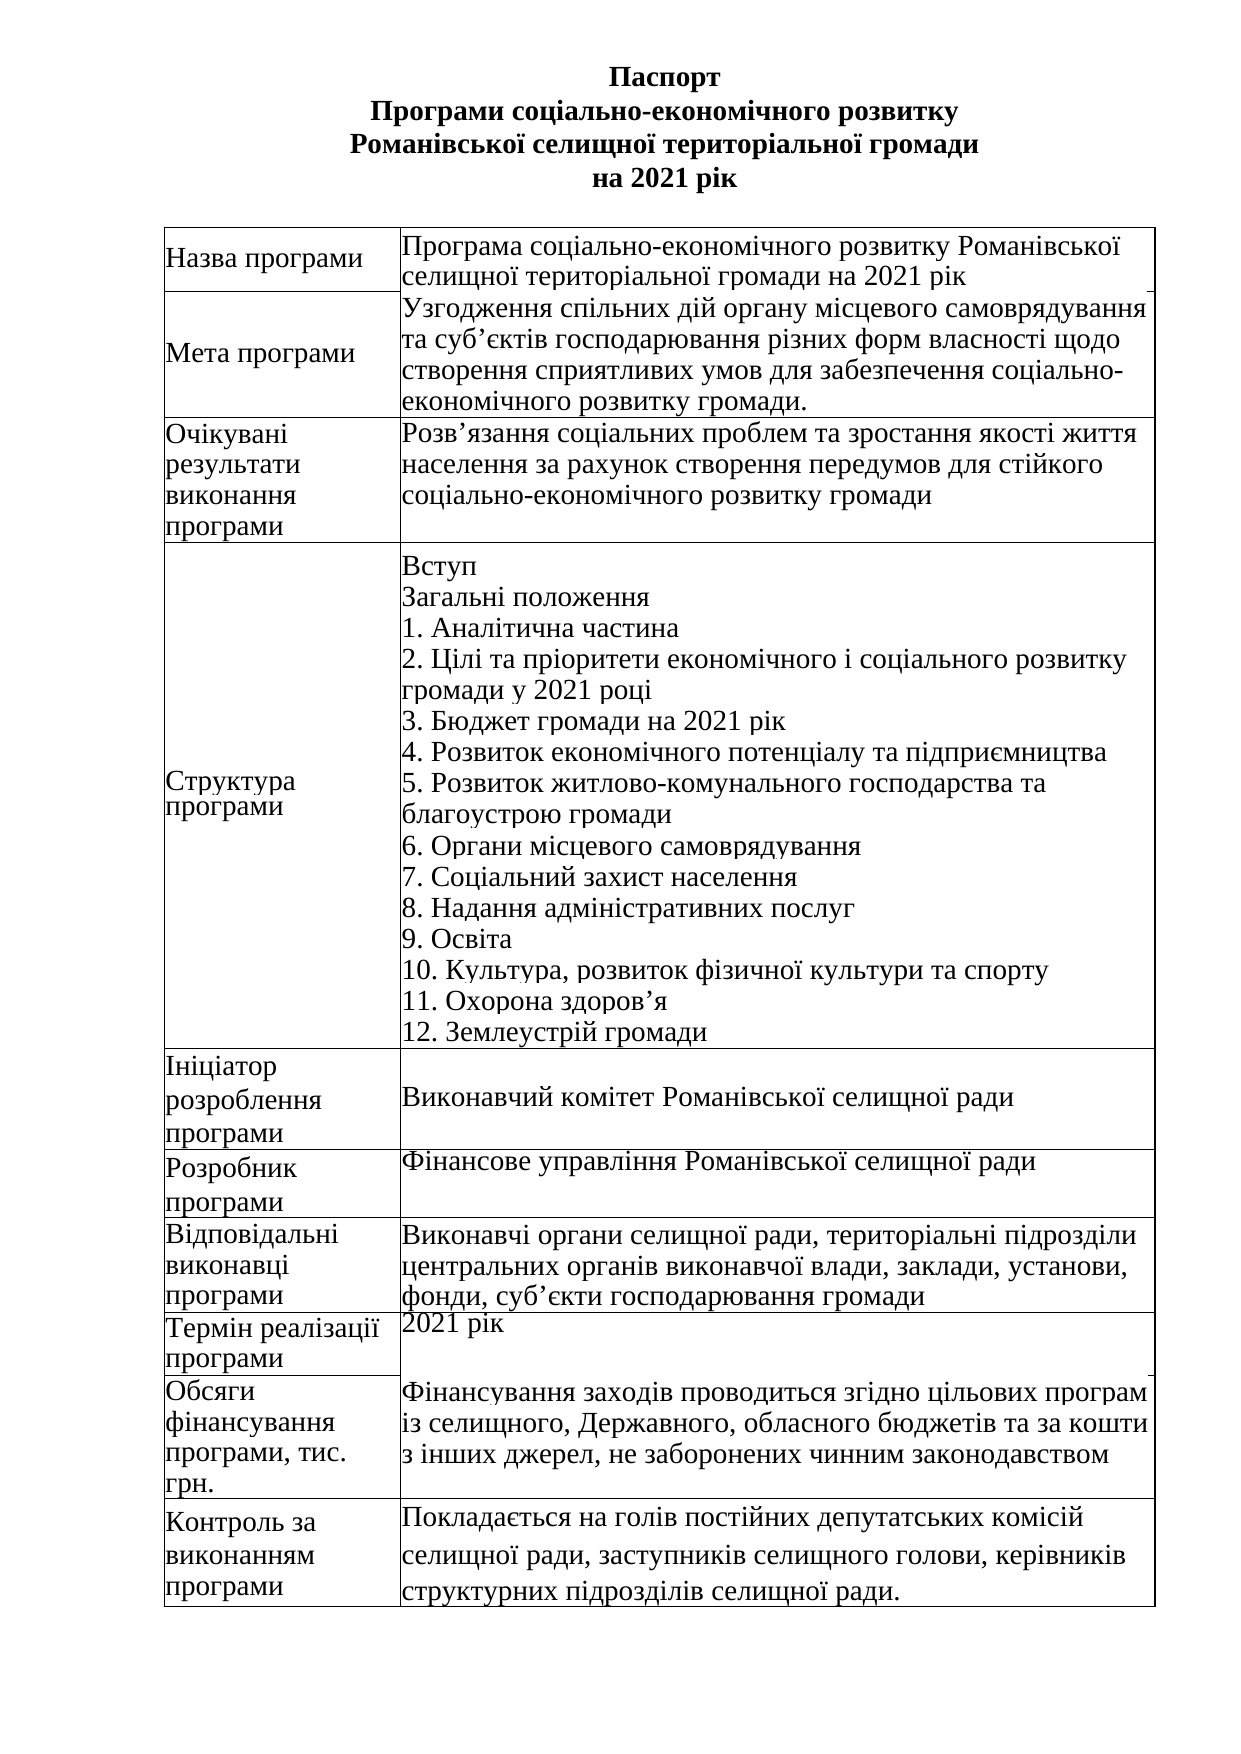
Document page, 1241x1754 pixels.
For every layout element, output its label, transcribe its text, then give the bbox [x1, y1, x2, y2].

table_cell Обсяги фінансування програми, тис. грн. [214, 1376, 400, 1498]
table_cell Термін реалізації програми [165, 1313, 400, 1375]
table_cell Очікувані результати виконання програми [165, 418, 400, 542]
table_cell Вступ Загальні положення 1. Аналітична частина 2. Цілі та пріоритети економічного і соціального розвитку громади у 2021 році 3. Бюджет громади на 2021 рік 4. Розвиток економічного потенціалу та підприємництва 5. Розвиток житлово-комунального господарства та благоустрою громади 6. Органи місцевого самоврядування 7. Соціальний захист населення 8. Надання адміністративних послуг 9. Освіта 10. Культура, розвиток фізичної культури та спорту 11. Охорона здоров’я 12. Землеустрій громади [401, 543, 1154, 1047]
table_cell Мета програми [165, 292, 400, 417]
table_cell Фінансування заходів проводиться згідно цільових програм із селищного, Державного, обласного бюджетів та за кошти з інших джерел, не заборонених чинним законодавством [401, 1376, 1154, 1498]
table_cell 2021 рік [401, 1313, 1154, 1375]
table_cell Розробник програми [283, 1150, 400, 1217]
table_header Програма соціально-економічного розвитку Романівської селищної територіальної громади на 2021 рік [401, 228, 1154, 291]
text Програми соціально-економічного розвитку [162, 93, 1167, 126]
table_cell Фінансове управління Романівської селищної ради [401, 1150, 1154, 1217]
table_cell Покладається на голів постійних депутатських комісій селищної ради, заступників селищного голови, керівників структурних підрозділів селищної ради. [401, 1499, 1154, 1606]
table_cell Структура програми [165, 543, 400, 1047]
table_cell Узгодження спільних дій органу місцевого самоврядування та суб’єктів господарювання різних форм власності щодо створення сприятливих умов для забезпечення соціально-економічного розвитку громади. [808, 292, 1154, 417]
table_cell Відповідальні виконавці програми [165, 1218, 400, 1312]
text Романівської селищної територіальної громади [162, 126, 1167, 160]
text на 2021 рік [162, 160, 1167, 193]
table_cell Контроль за виконанням програми [165, 1499, 400, 1606]
table_cell Ініціатор розроблення програми [277, 1049, 400, 1149]
text Паспорт [162, 59, 1167, 93]
table_header Назва програми [165, 228, 400, 291]
table_cell Виконавчі органи селищної ради, територіальні підрозділи центральних органів виконавчої влади, заклади, установи, фонди, суб’єкти господарювання громади [401, 1218, 1154, 1312]
table_cell Розв’язання соціальних проблем та зростання якості життя населення за рахунок створення передумов для стійкого соціально-економічного розвитку громади [401, 418, 1154, 542]
table_cell Виконавчий комітет Романівської селищної ради [401, 1049, 1154, 1149]
